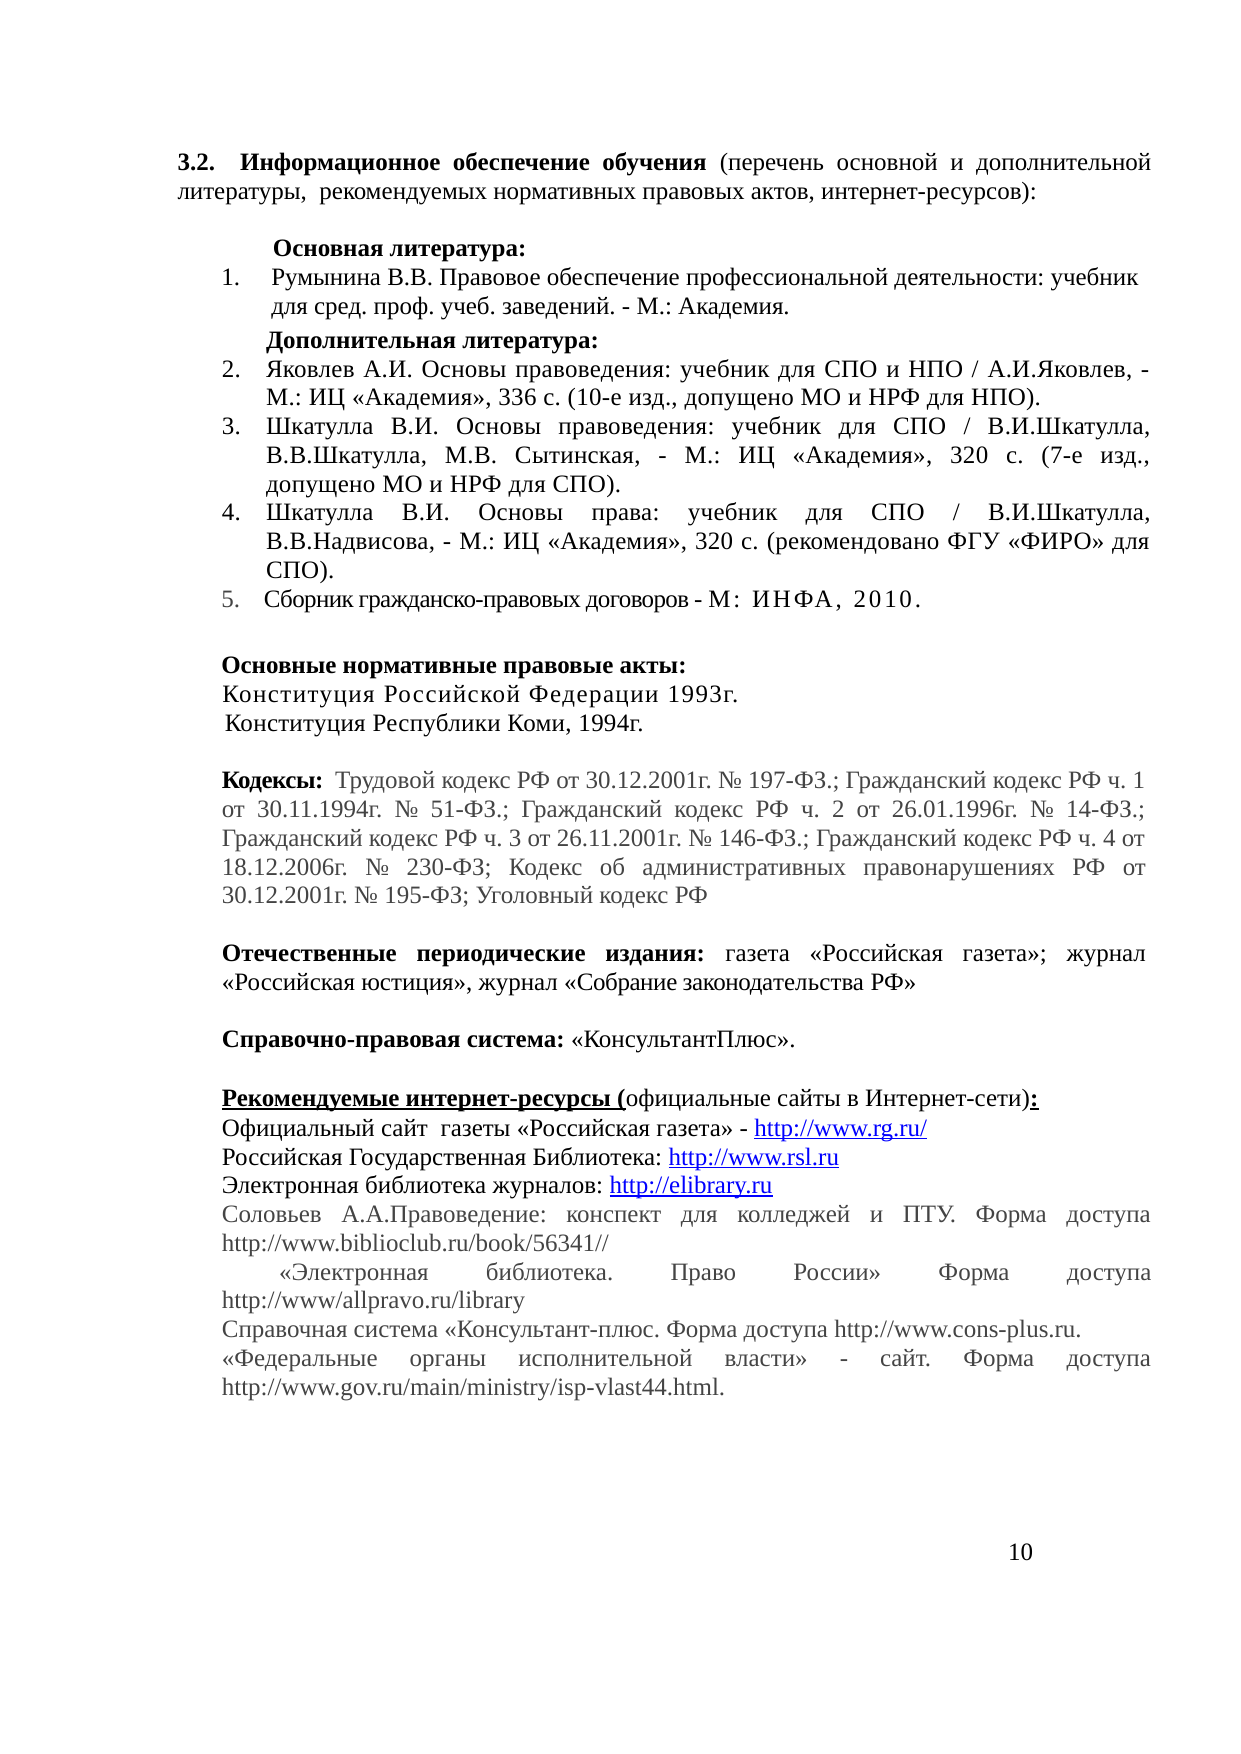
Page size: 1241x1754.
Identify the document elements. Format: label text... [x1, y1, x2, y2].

text Российская Государственная Библиотека: http://www.rsl.ru [177, 1142, 1152, 1170]
text Отечественные периодические издания: газета «Российская газета»; журнал «Российская юстиция», журнал «Собрание законодательства РФ» [177, 938, 1146, 996]
list Шкатулла В.И. Основы правоведения: учебник для СПО / В.И.Шкатулла, В.В.Шкатулла, М.В. Сытинская, - М.: ИЦ «Академия», 320 с. (7-е изд., допущено МО и НРФ для СПО). [222, 411, 1152, 497]
text Основные нормативные правовые акты: [177, 651, 1152, 679]
list Дополнительная литература: [266, 325, 1152, 354]
text 3.2. Информационное обеспечение обучения (перечень основной и дополнительной литературы, рекомендуемых нормативных правовых актов, интернет-ресурсов): [177, 147, 1152, 204]
text Справочная система «Консультант-плюс. Форма доступа http://www.cons-plus.ru. [177, 1314, 1152, 1343]
text Конституция Республики Коми, 1994г. [178, 708, 1152, 737]
text «Электронная библиотека. Право России» Форма доступа http://www/allpravo.ru/library [222, 1257, 1152, 1314]
list Шкатулла В.И. Основы права: учебник для СПО / В.И.Шкатулла, В.В.Надвисова, - М.: ИЦ «Академия», 320 с. (рекомендовано ФГУ «ФИРО» для СПО). [222, 497, 1152, 584]
text Конституция Российской Федерации 1993г. [178, 679, 1152, 708]
list Яковлев А.И. Основы правоведения: учебник для СПО и НПО / А.И.Яковлев, - М.: ИЦ «Академия», 336 с. (10-е изд., допущено МО и НРФ для НПО). [222, 354, 1152, 411]
text «Федеральные органы исполнительной власти» - cайт. Форма доступа http://www.gov.ru/main/ministry/isp-vlast44.html. [222, 1343, 1152, 1400]
text Основная литература: [177, 233, 1152, 262]
text Соловьев А.А.Правоведение: конспект для колледжей и ПТУ. Форма доступа http://www.biblioclub.ru/book/56341// [222, 1199, 1152, 1257]
text для сред. проф. учеб. заведений. - М.: Академия. [258, 291, 1152, 319]
text Рекомендуемые интернет-ресурсы (официальные сайты в Интернет-сети): [177, 1083, 1152, 1112]
list Сборник гражданско-правовых договоров - М: ИНФА, 2010. [221, 584, 1152, 612]
list Румынина В.В. Правовое обеспечение профессиональной деятельности: учебник [221, 262, 1152, 291]
text Справочно-правовая система: «КонсультантПлюс». [177, 1024, 1152, 1053]
text Кодексы: Трудовой кодекс РФ от 30.12.2001г. № 197-ФЗ.; Гражданский кодекс РФ ч. 1 от 30.11.1994г. № 51-ФЗ.; Гражданский кодекс РФ ч. 2 от 26.01.1996г. № 14-ФЗ.; Гражданский кодекс РФ ч. 3 от 26.11.2001г. № 146-ФЗ.; Гражданский кодекс РФ ч. 4 от 18.12.2006г. № 230-ФЗ; Кодекс об административных правонарушениях РФ от 30.12.2001г. № 195-ФЗ; Уголовный кодекс РФ [177, 766, 1146, 909]
text Электронная библиотека журналов: http://elibrary.ru [177, 1170, 1152, 1199]
text Официальный сайт газеты «Российская газета» - http://www.rg.ru/ [177, 1113, 1152, 1142]
